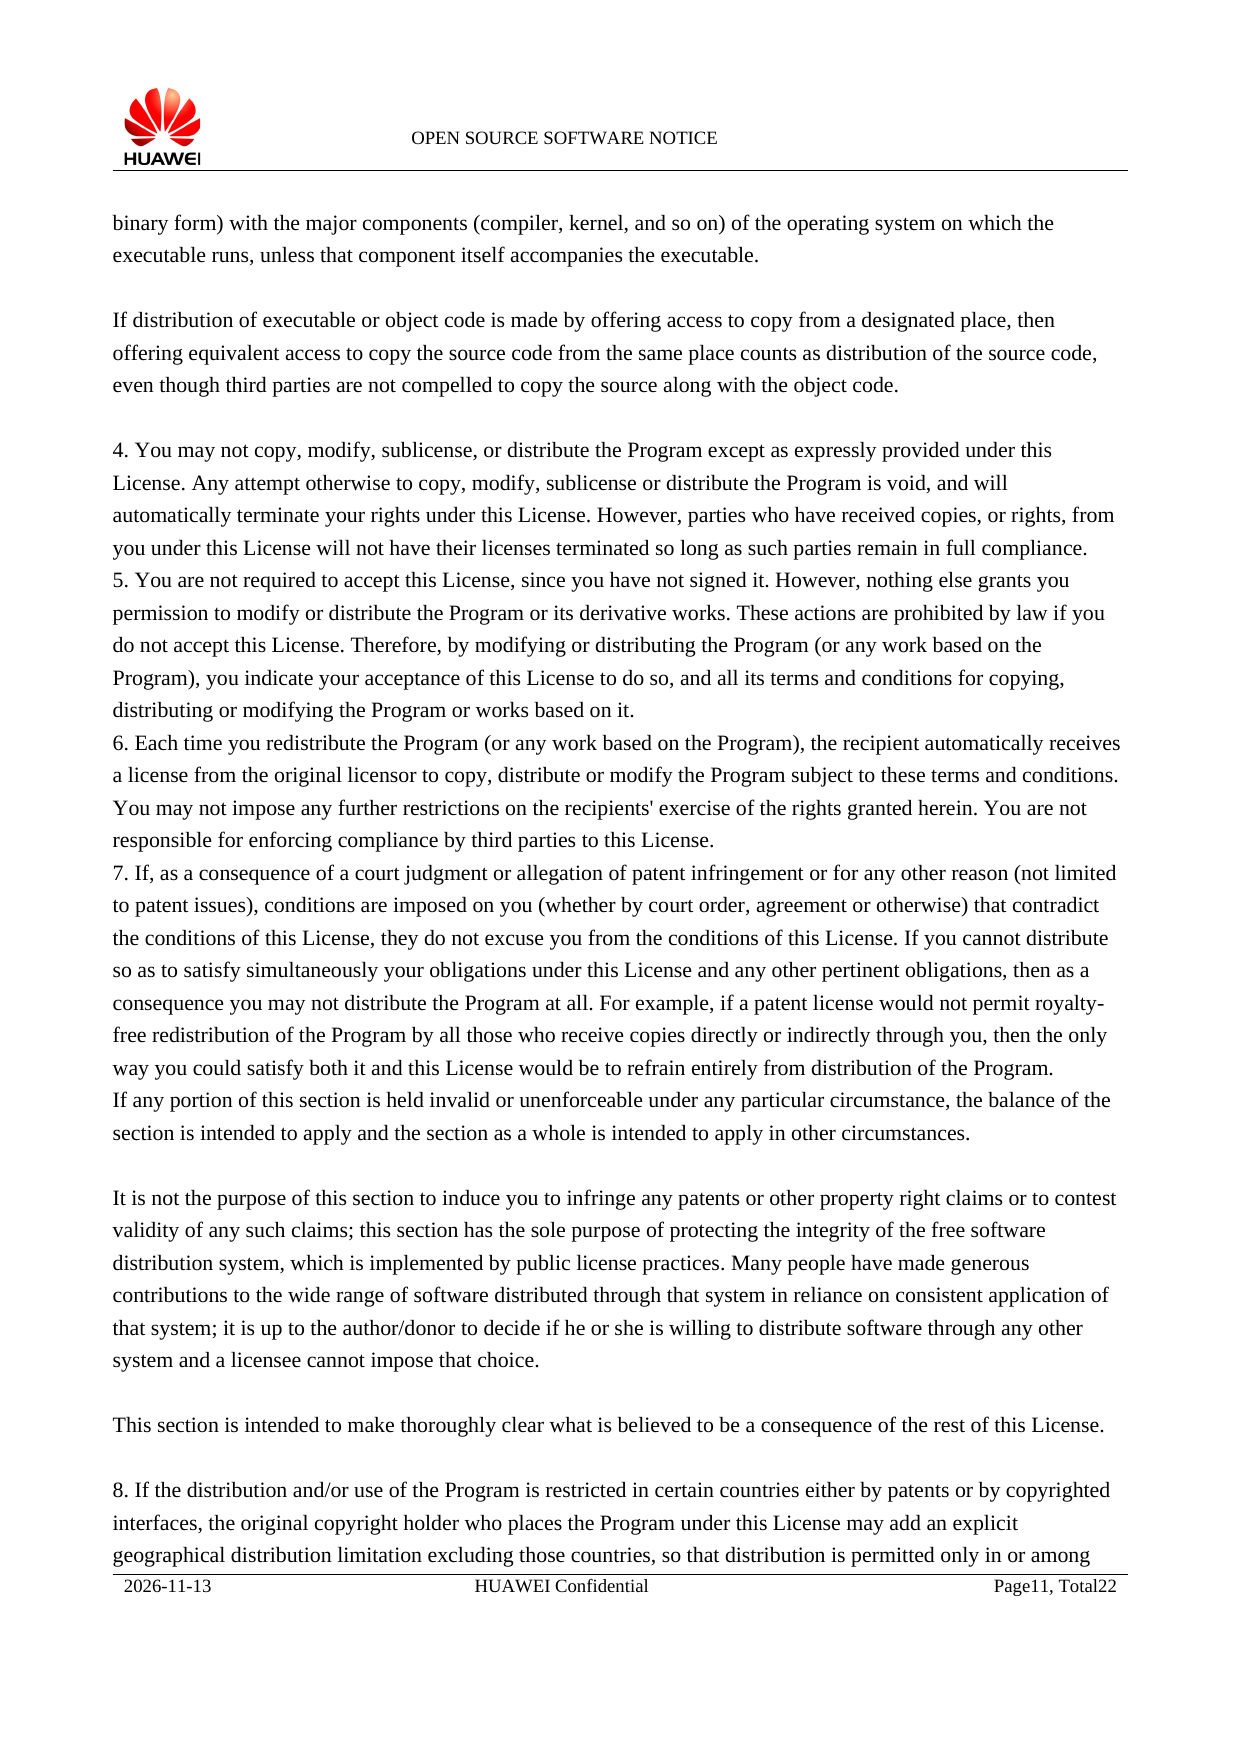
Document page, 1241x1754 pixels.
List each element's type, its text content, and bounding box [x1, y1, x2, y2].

picture [124, 88, 201, 165]
